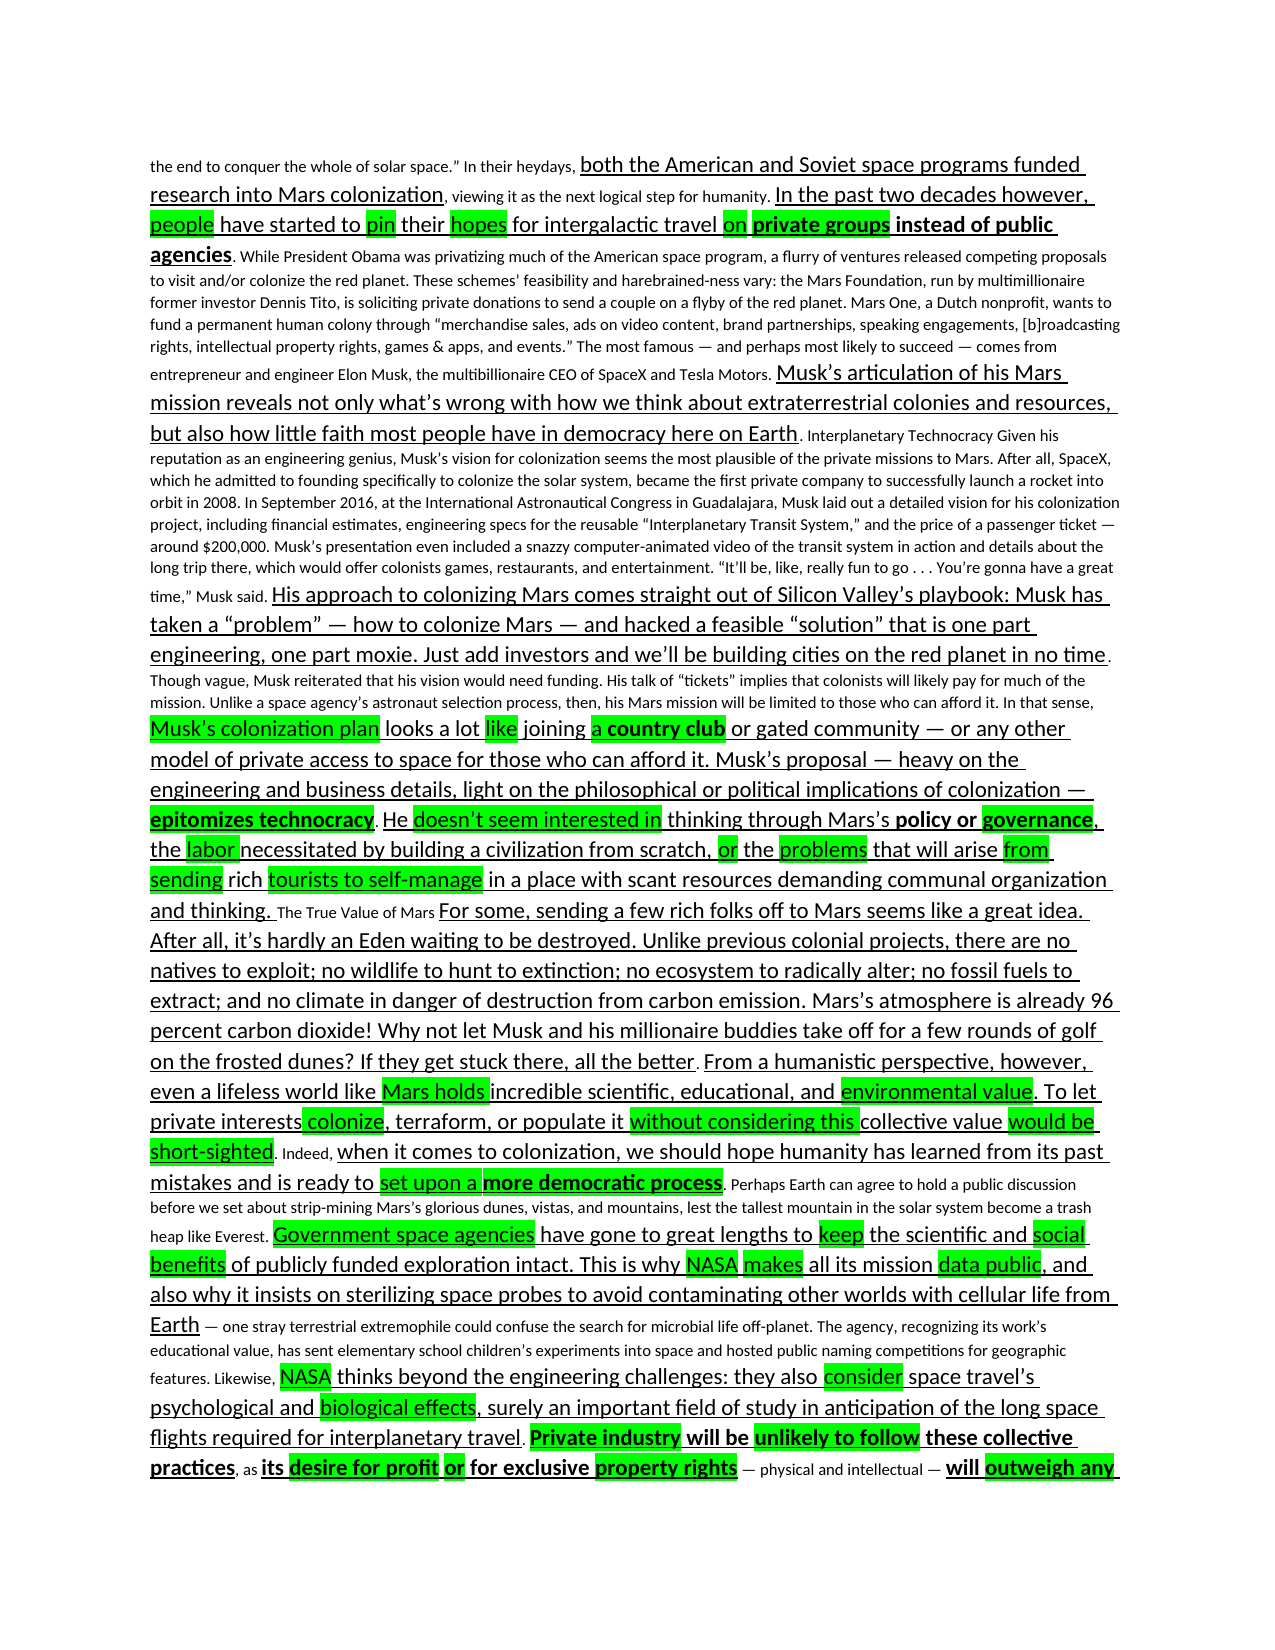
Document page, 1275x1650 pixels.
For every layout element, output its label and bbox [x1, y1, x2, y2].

text [150, 150, 1125, 1481]
